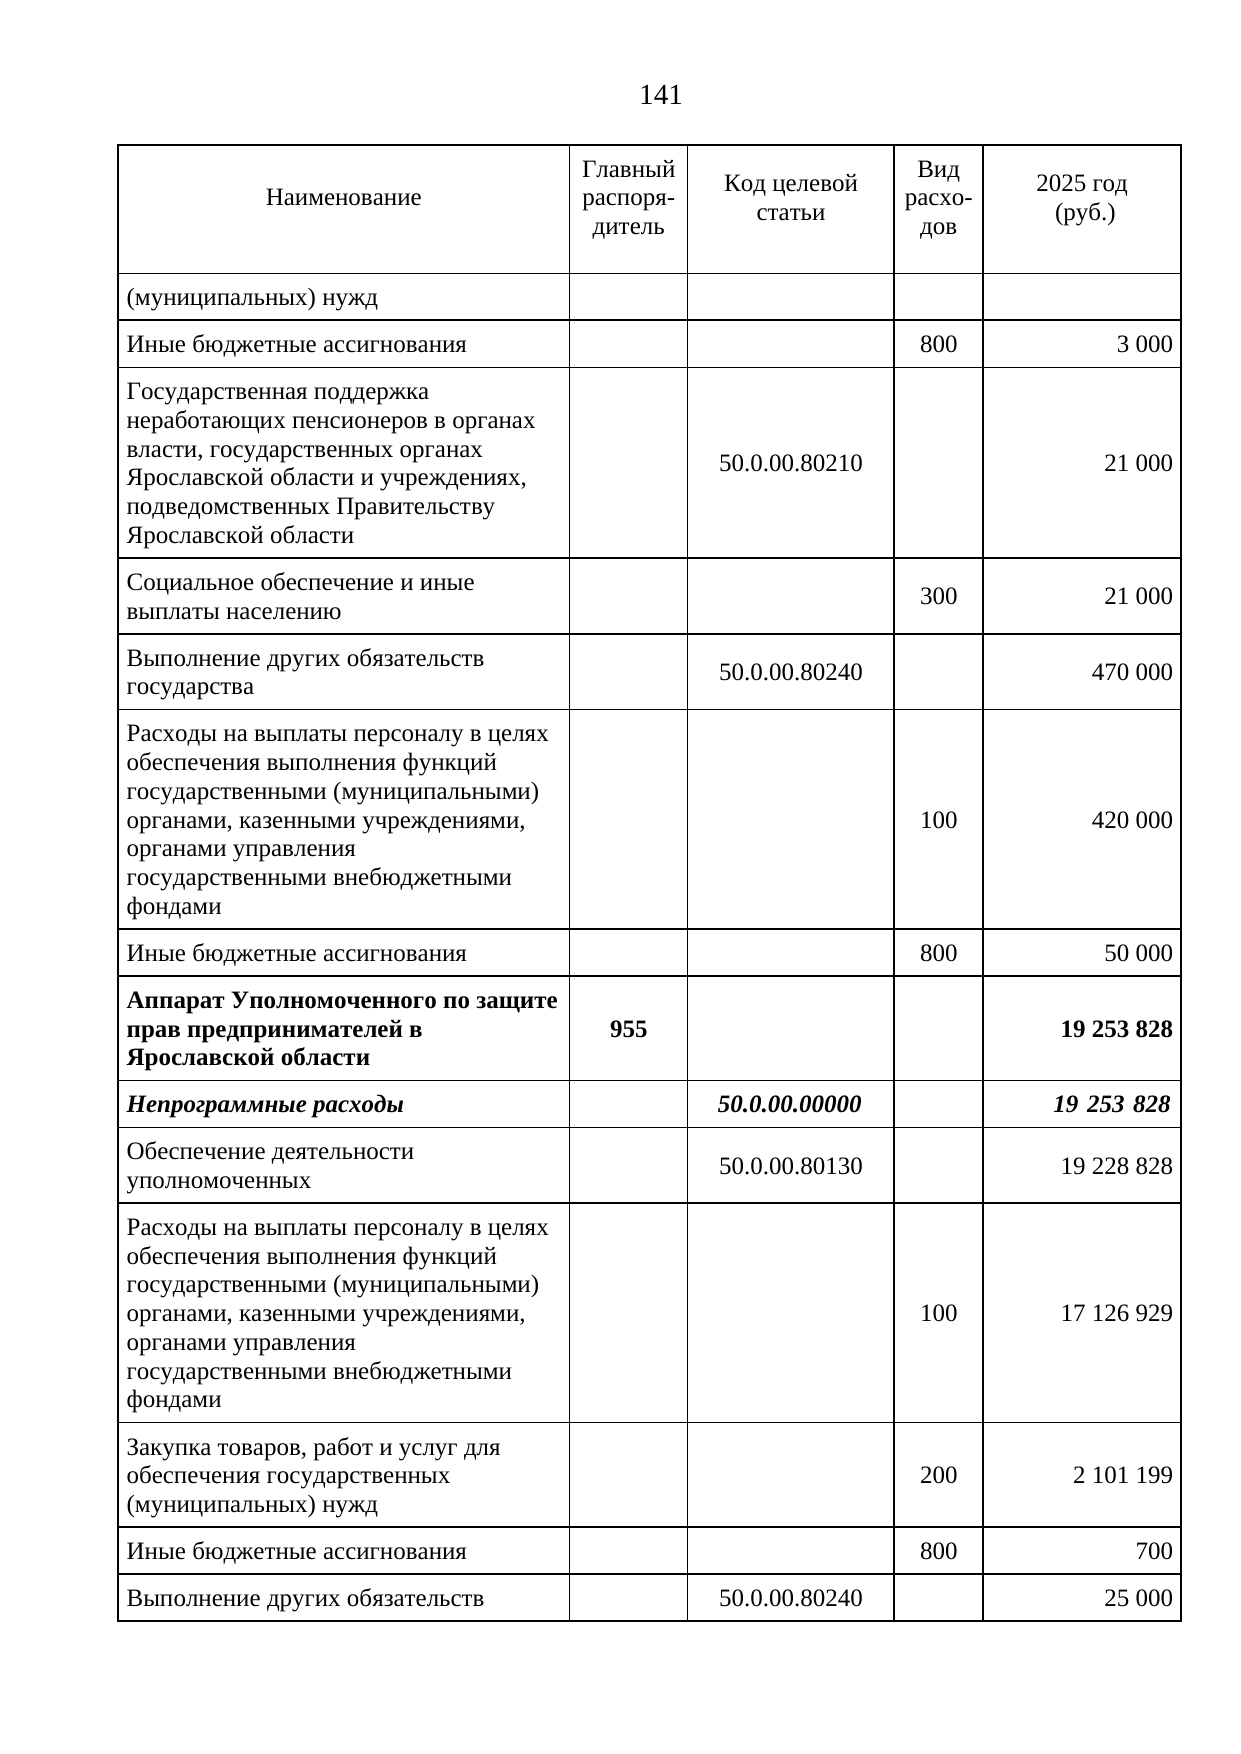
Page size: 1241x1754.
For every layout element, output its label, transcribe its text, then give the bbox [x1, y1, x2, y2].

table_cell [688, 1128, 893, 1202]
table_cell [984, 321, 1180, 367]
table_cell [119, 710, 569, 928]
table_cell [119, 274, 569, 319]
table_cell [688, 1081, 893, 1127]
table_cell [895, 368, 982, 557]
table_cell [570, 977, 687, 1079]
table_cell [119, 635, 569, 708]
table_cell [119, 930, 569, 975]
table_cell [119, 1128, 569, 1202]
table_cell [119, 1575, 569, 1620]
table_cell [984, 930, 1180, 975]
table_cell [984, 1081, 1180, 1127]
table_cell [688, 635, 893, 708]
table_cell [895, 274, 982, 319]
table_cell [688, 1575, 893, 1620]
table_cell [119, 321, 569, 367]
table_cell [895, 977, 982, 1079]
table_header Вид расхо- дов [895, 146, 982, 272]
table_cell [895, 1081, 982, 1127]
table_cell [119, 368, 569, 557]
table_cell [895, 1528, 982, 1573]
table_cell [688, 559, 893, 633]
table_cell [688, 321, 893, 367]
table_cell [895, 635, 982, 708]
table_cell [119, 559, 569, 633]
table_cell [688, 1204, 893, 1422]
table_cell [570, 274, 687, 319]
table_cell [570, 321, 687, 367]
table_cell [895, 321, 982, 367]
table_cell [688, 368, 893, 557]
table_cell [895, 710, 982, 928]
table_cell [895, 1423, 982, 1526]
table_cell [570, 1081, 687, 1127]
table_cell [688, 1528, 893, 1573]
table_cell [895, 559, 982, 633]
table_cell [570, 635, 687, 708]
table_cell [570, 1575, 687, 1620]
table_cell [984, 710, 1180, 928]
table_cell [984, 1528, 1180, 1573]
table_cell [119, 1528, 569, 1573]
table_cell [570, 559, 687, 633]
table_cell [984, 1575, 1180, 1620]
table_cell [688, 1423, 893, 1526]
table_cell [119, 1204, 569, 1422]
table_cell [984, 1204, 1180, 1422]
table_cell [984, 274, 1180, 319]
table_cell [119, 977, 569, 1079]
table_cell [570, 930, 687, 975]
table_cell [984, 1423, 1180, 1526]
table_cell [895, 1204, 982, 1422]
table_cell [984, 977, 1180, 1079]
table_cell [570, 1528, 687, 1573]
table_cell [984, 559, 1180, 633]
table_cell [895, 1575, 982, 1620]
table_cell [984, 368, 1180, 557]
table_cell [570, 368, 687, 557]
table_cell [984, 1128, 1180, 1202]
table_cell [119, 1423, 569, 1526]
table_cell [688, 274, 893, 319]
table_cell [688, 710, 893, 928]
table_header Код целевой статьи [688, 146, 893, 272]
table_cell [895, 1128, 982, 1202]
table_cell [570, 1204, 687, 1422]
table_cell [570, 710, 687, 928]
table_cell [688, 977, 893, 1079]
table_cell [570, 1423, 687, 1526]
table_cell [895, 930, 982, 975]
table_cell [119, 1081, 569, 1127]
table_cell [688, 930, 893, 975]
table_header Главный распоря-дитель [570, 146, 687, 272]
table_header Наименование [119, 146, 569, 272]
table_header 2025 год (руб.) [984, 146, 1180, 272]
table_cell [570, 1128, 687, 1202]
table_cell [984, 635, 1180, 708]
